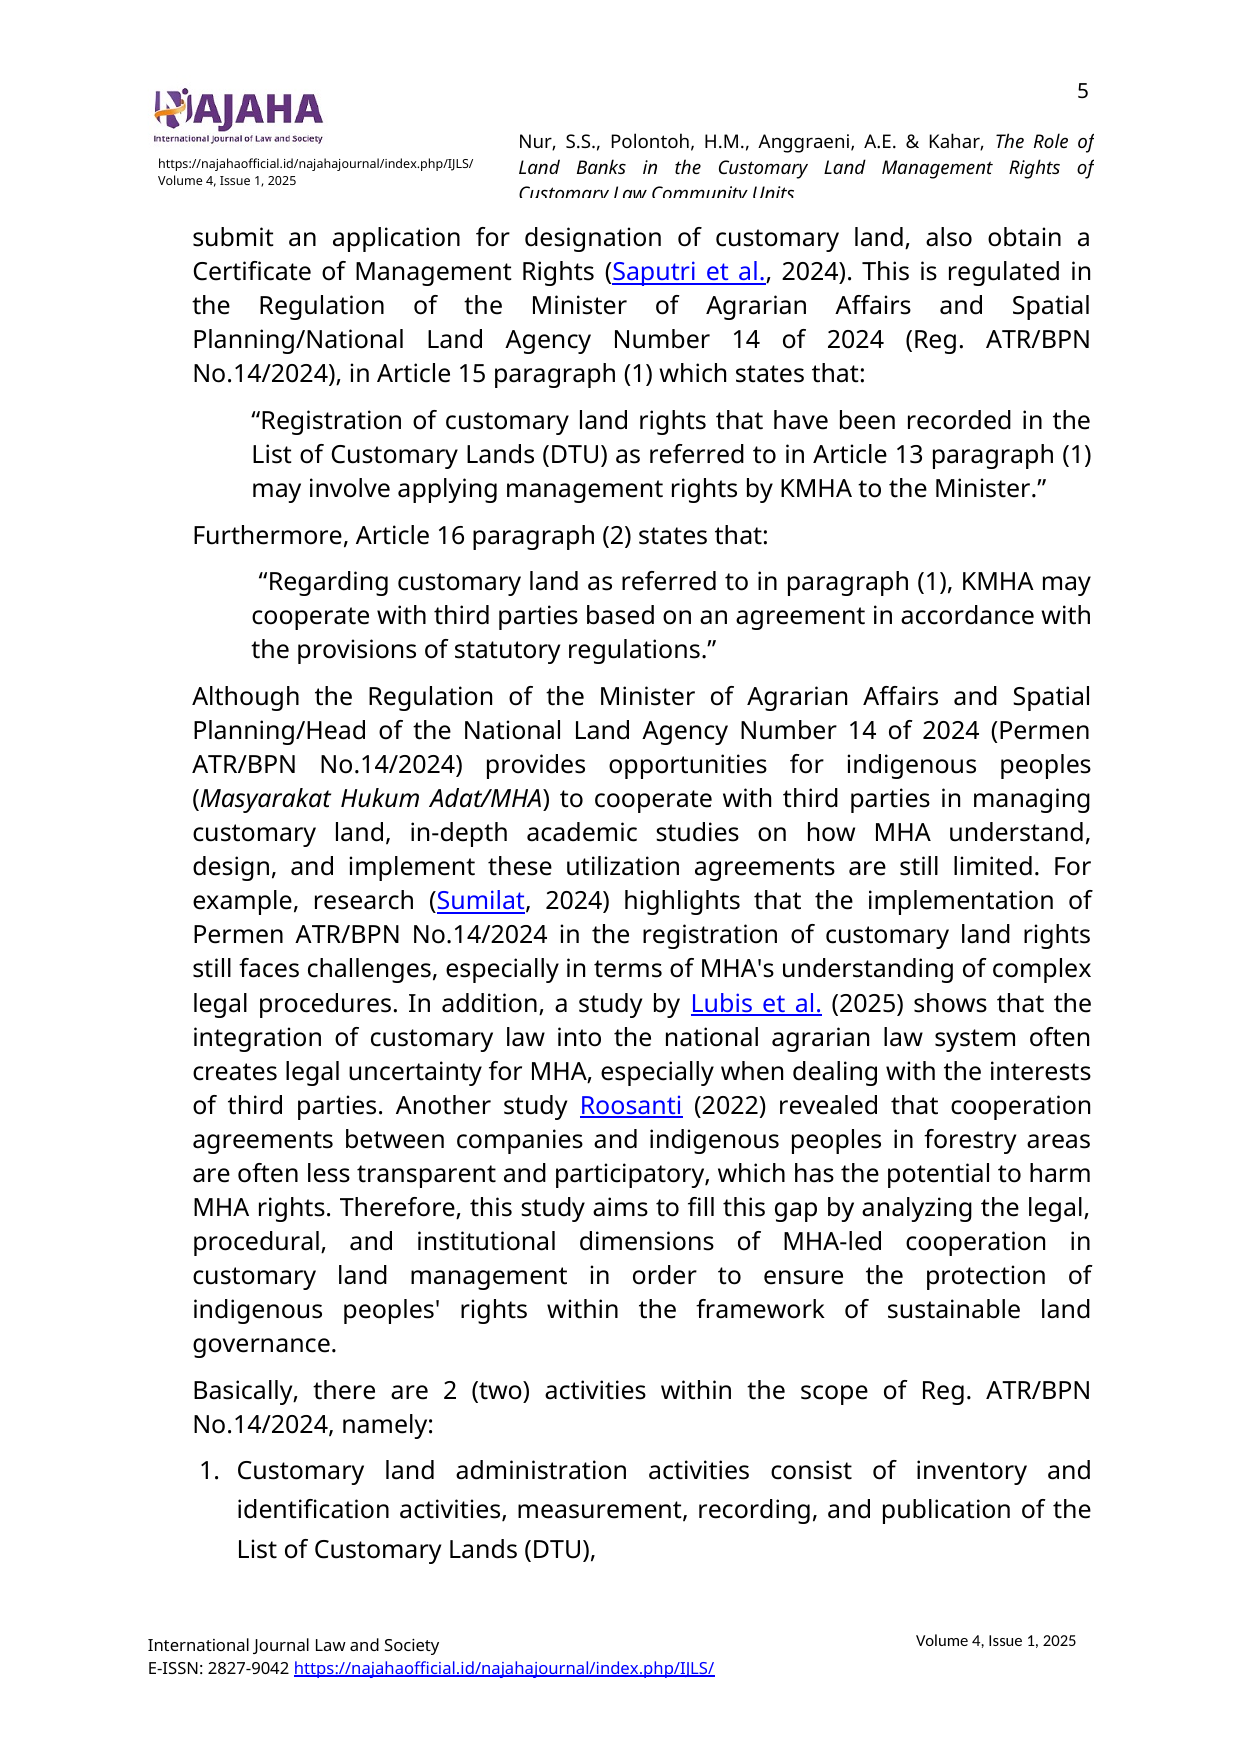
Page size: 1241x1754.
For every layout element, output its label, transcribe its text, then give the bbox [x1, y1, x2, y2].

text “Registration of customary land rights that have been recorded in the List of Customary Lands (DTU) as referred to in Article 13 paragraph (1) may involve applying management rights by KMHA to the Minister.” [251, 403, 1092, 505]
text Although the Regulation of the Minister of Agrarian Affairs and Spatial Planning/Head of the National Land Agency Number 14 of 2024 (Permen ATR/BPN No.14/2024) provides opportunities for indigenous peoples (Masyarakat Hukum Adat/MHA) to cooperate with third parties in managing customary land, in-depth academic studies on how MHA understand, design, and implement these utilization agreements are still limited. For example, research (Sumilat, 2024) highlights that the implementation of Permen ATR/BPN No.14/2024 in the registration of customary land rights still faces challenges, especially in terms of MHA's understanding of complex legal procedures. In addition, a study by Lubis et al. (2025) shows that the integration of customary law into the national agrarian law system often creates legal uncertainty for MHA, especially when dealing with the interests of third parties. Another study Roosanti (2022) revealed that cooperation agreements between companies and indigenous peoples in forestry areas are often less transparent and participatory, which has the potential to harm MHA rights. Therefore, this study aims to fill this gap by analyzing the legal, procedural, and institutional dimensions of MHA-led cooperation in customary land management in order to ensure the protection of indigenous peoples' rights within the framework of sustainable land governance. [192, 679, 1092, 1360]
picture [147, 75, 328, 158]
text “Regarding customary land as referred to in paragraph (1), KMHA may cooperate with third parties based on an agreement in accordance with the provisions of statutory regulations.” [251, 564, 1092, 666]
text Furthermore, Article 16 paragraph (2) states that: [192, 517, 1092, 551]
list Customary land administration activities consist of inventory and identification activities, measurement, recording, and publication of the List of Customary Lands (DTU), [199, 1453, 1092, 1565]
text Basically, there are 2 (two) activities within the scope of Reg. ATR/BPN No.14/2024, namely: [192, 1372, 1092, 1441]
